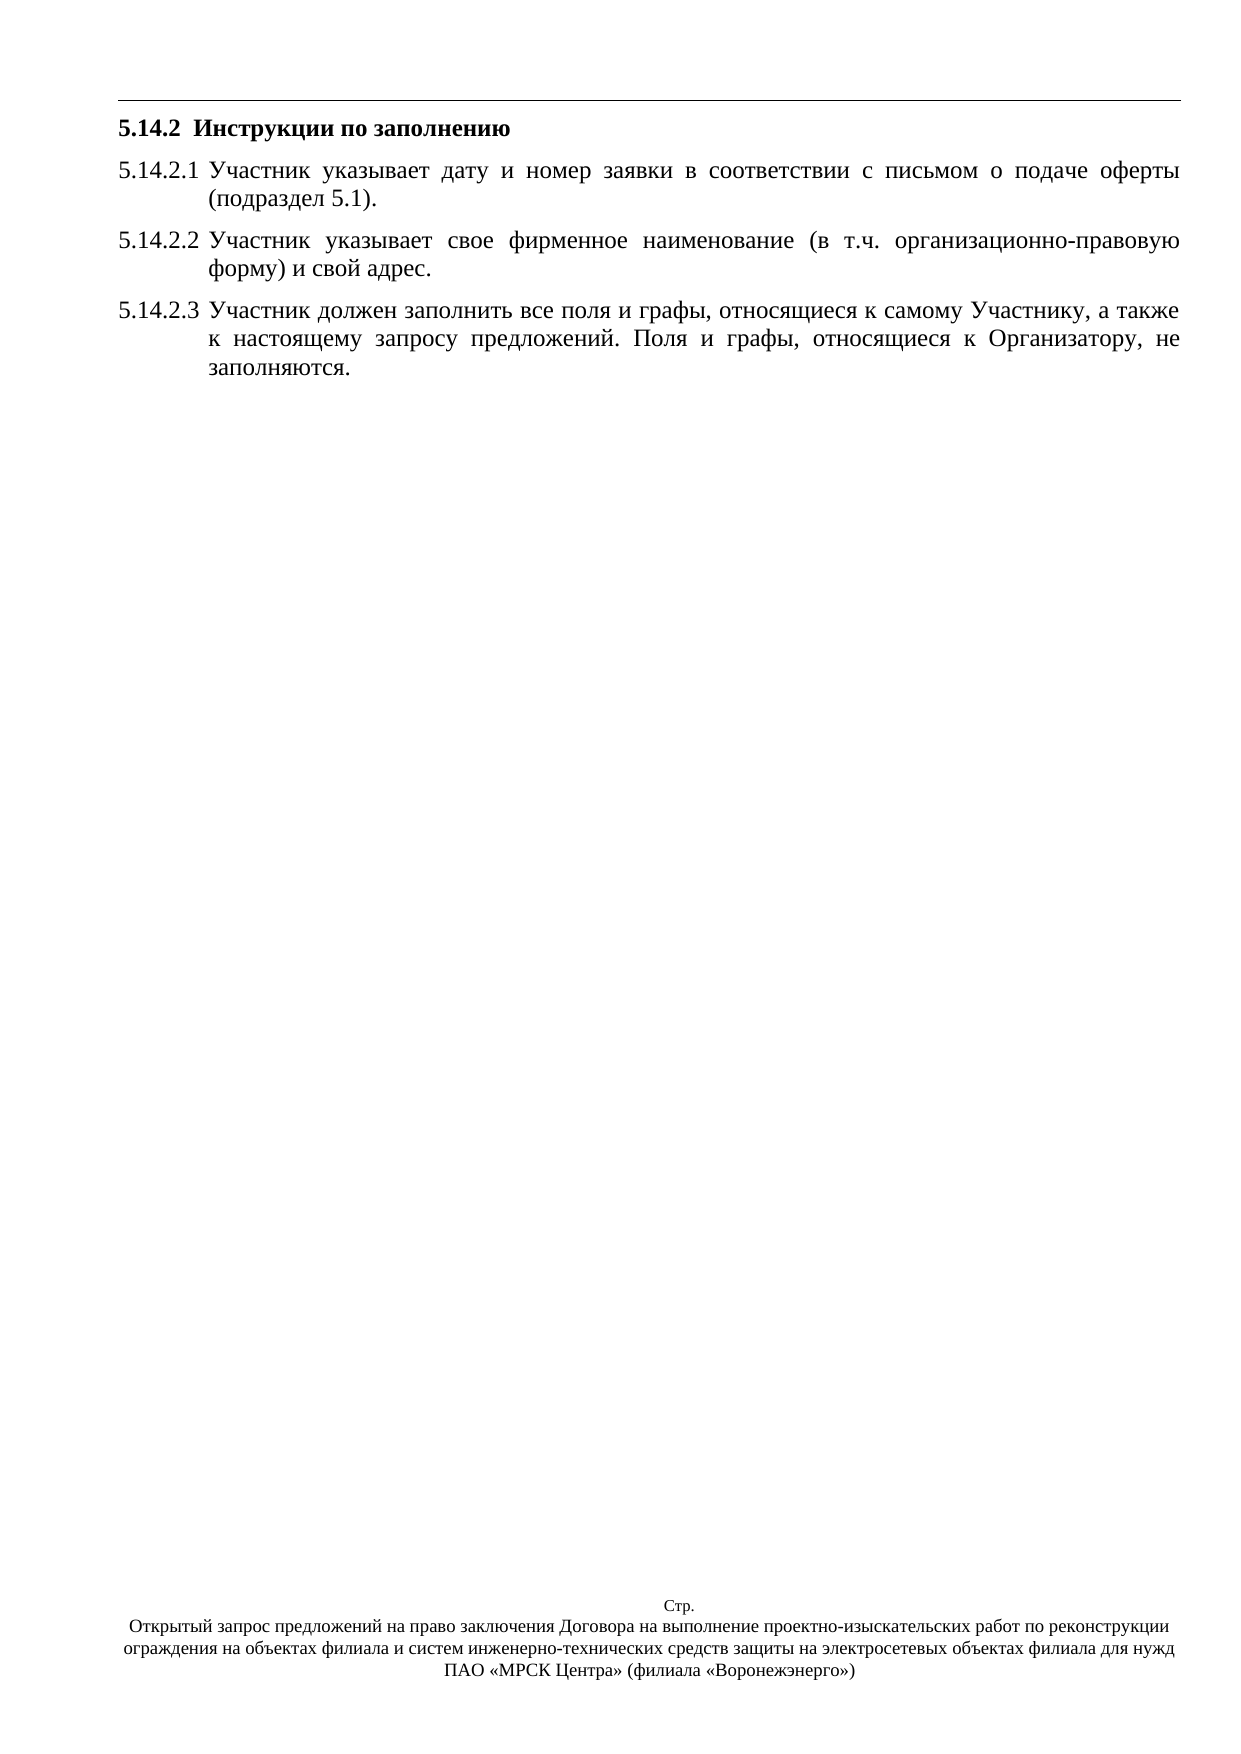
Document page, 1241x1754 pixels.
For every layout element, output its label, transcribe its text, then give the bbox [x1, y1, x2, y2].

list Участник указывает свое фирменное наименование (в т.ч. организационно-правовую форму) и свой адрес. [118, 225, 1181, 282]
subtitle Инструкции по заполнению [118, 113, 1181, 142]
list Участник указывает дату и номер заявки в соответствии с письмом о подаче оферты (подраздел 5.1). [118, 155, 1181, 212]
list Участник должен заполнить все поля и графы, относящиеся к самому Участнику, а также к настоящему запросу предложений. Поля и графы, относящиеся к Организатору, не заполняются. [118, 295, 1181, 381]
